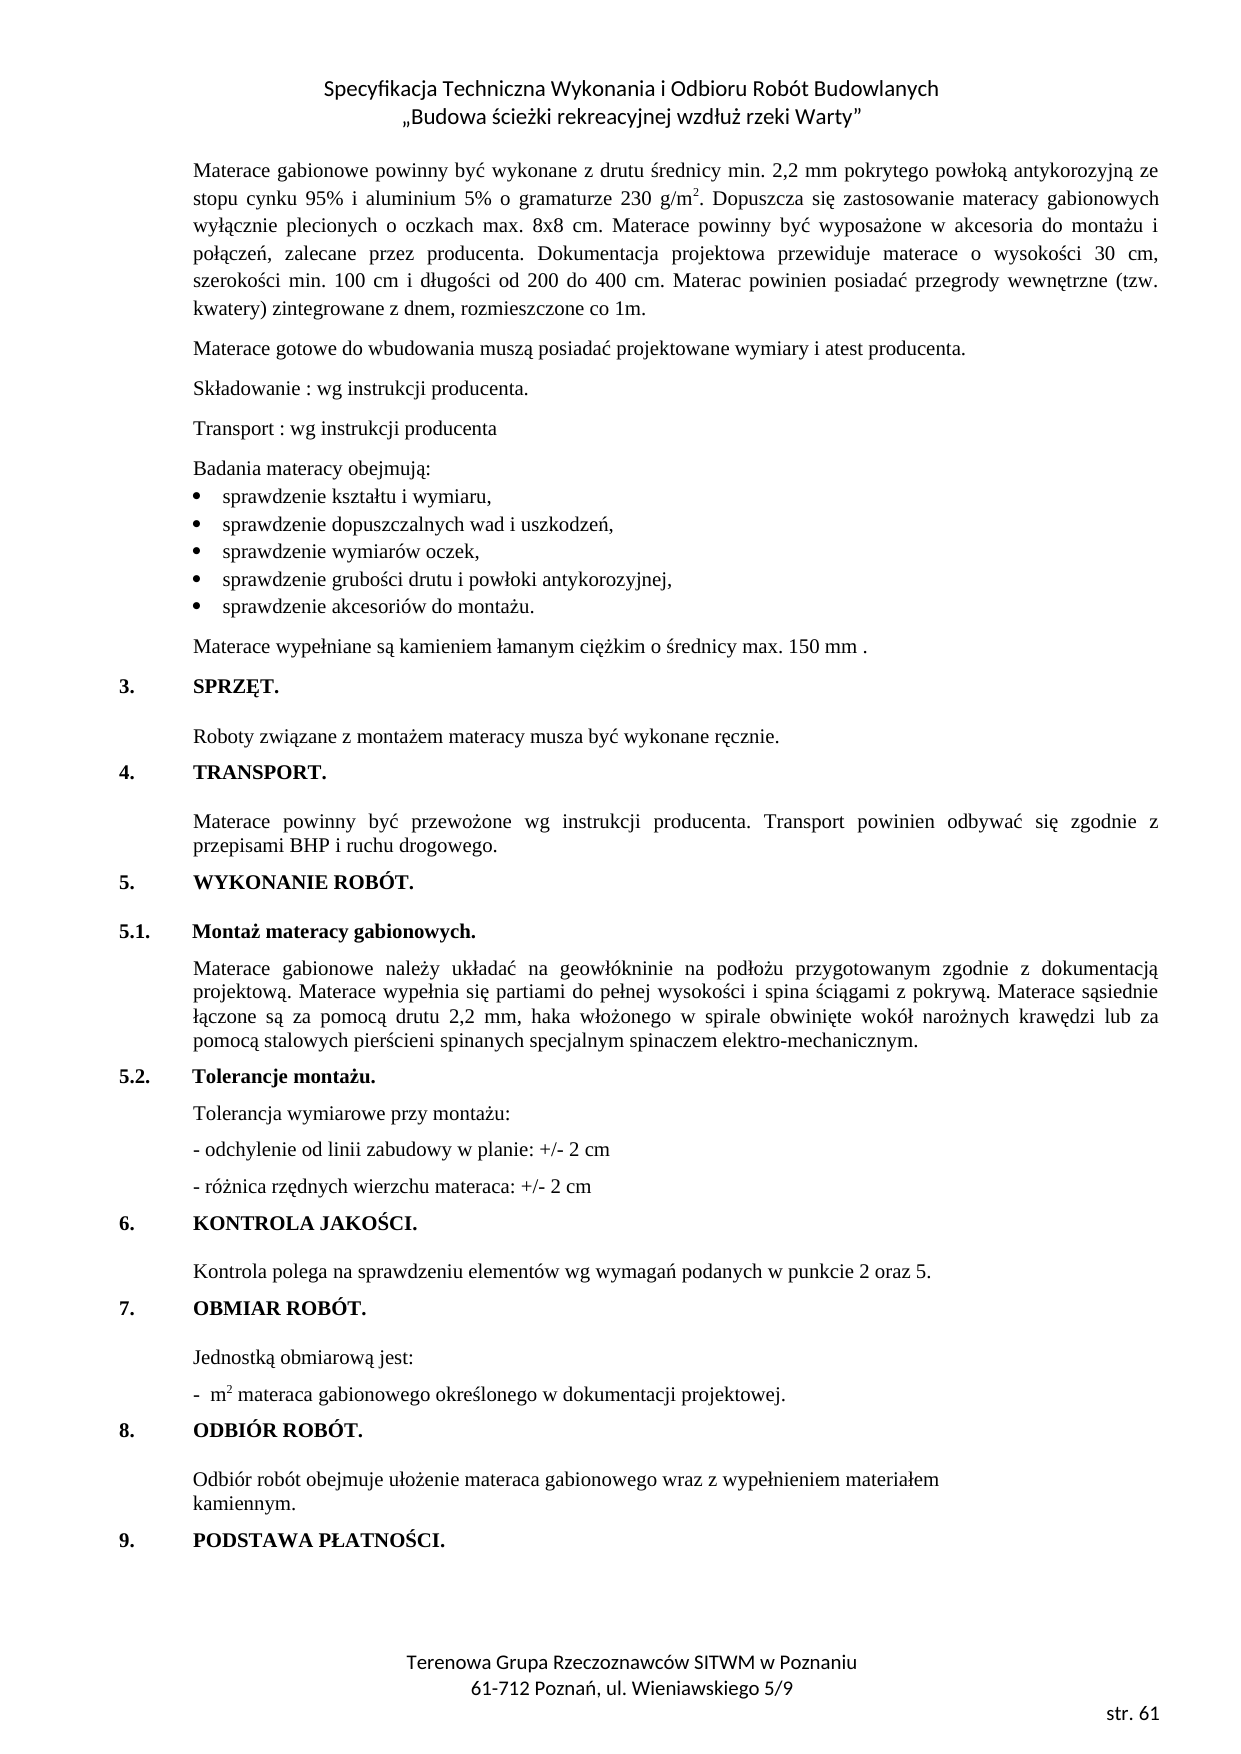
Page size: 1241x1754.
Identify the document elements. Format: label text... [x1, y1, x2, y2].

text Składowanie : wg instrukcji producenta. [193, 376, 1160, 400]
text 5. WYKONANIE ROBÓT. [119, 870, 1160, 894]
text Jednostką obmiarową jest: [193, 1345, 1160, 1369]
text 8. ODBIÓR ROBÓT. [119, 1418, 1160, 1442]
text 5.2. Tolerancje montażu. [119, 1064, 1160, 1088]
text 6. KONTROLA JAKOŚCI. [119, 1210, 1160, 1234]
text Badania materacy obejmują: [193, 456, 1160, 480]
text 3. SPRZĘT. [119, 674, 1160, 698]
text kamiennym. [104, 1491, 1160, 1515]
text 5.1. Montaż materacy gabionowych. [119, 919, 1160, 943]
text - odchylenie od linii zabudowy w planie: +/- 2 cm [193, 1137, 1160, 1161]
text 7. OBMIAR ROBÓT. [119, 1296, 1160, 1320]
text Tolerancja wymiarowe przy montażu: [193, 1101, 1160, 1125]
list sprawdzenie wymiarów oczek, [193, 539, 1160, 563]
text Materace powinny być przewożone wg instrukcji producenta. Transport powinien odbywać się zgodnie z przepisami BHP i ruchu drogowego. [193, 809, 1160, 857]
text 9. PODSTAWA PŁATNOŚCI. [119, 1528, 1160, 1552]
list sprawdzenie dopuszczalnych wad i uszkodzeń, [193, 511, 1160, 536]
text Transport : wg instrukcji producenta [193, 416, 1160, 440]
text Materace gotowe do wbudowania muszą posiadać projektowane wymiary i atest producenta. [193, 336, 1160, 360]
list sprawdzenie grubości drutu i powłoki antykorozyjnej, [193, 567, 1160, 591]
list sprawdzenie kształtu i wymiaru, [193, 484, 1160, 508]
text Odbiór robót obejmuje ułożenie materaca gabionowego wraz z wypełnieniem materiałem [104, 1467, 1160, 1491]
list sprawdzenie akcesoriów do montażu. [193, 594, 1160, 618]
text 4. TRANSPORT. [119, 760, 1160, 784]
list Materace gabionowe należy układać na geowłókninie na podłożu przygotowanym zgodnie z dokumentacją projektową. Materace wypełnia się partiami do pełnej wysokości i spina ściągami z pokrywą. Materace sąsiednie łączone są za pomocą drutu 2,2 mm, haka włożonego w spirale obwinięte wokół narożnych krawędzi lub za pomocą stalowych pierścieni spinanych specjalnym spinaczem elektro-mechanicznym. [193, 955, 1160, 1052]
text Materace gabionowe powinny być wykonane z drutu średnicy min. 2,2 mm pokrytego powłoką antykorozyjną ze stopu cynku 95% i aluminium 5% o gramaturze 230 g/m2. Dopuszcza się zastosowanie materacy gabionowych wyłącznie plecionych o oczkach max. 8x8 cm. Materace powinny być wyposażone w akcesoria do montażu i połączeń, zalecane przez producenta. Dokumentacja projektowa przewiduje materace o wysokości 30 cm, szerokości min. 100 cm i długości od 200 do 400 cm. Materac powinien posiadać przegrody wewnętrzne (tzw. kwatery) zintegrowane z dnem, rozmieszczone co 1m. [193, 158, 1160, 320]
text - m2 materaca gabionowego określonego w dokumentacji projektowej. [193, 1382, 1160, 1406]
text Materace wypełniane są kamieniem łamanym ciężkim o średnicy max. 150 mm . [193, 634, 1160, 658]
text Roboty związane z montażem materacy musza być wykonane ręcznie. [193, 723, 1160, 748]
text Kontrola polega na sprawdzeniu elementów wg wymagań podanych w punkcie 2 oraz 5. [193, 1259, 1160, 1283]
text - różnica rzędnych wierzchu materaca: +/- 2 cm [193, 1174, 1160, 1198]
